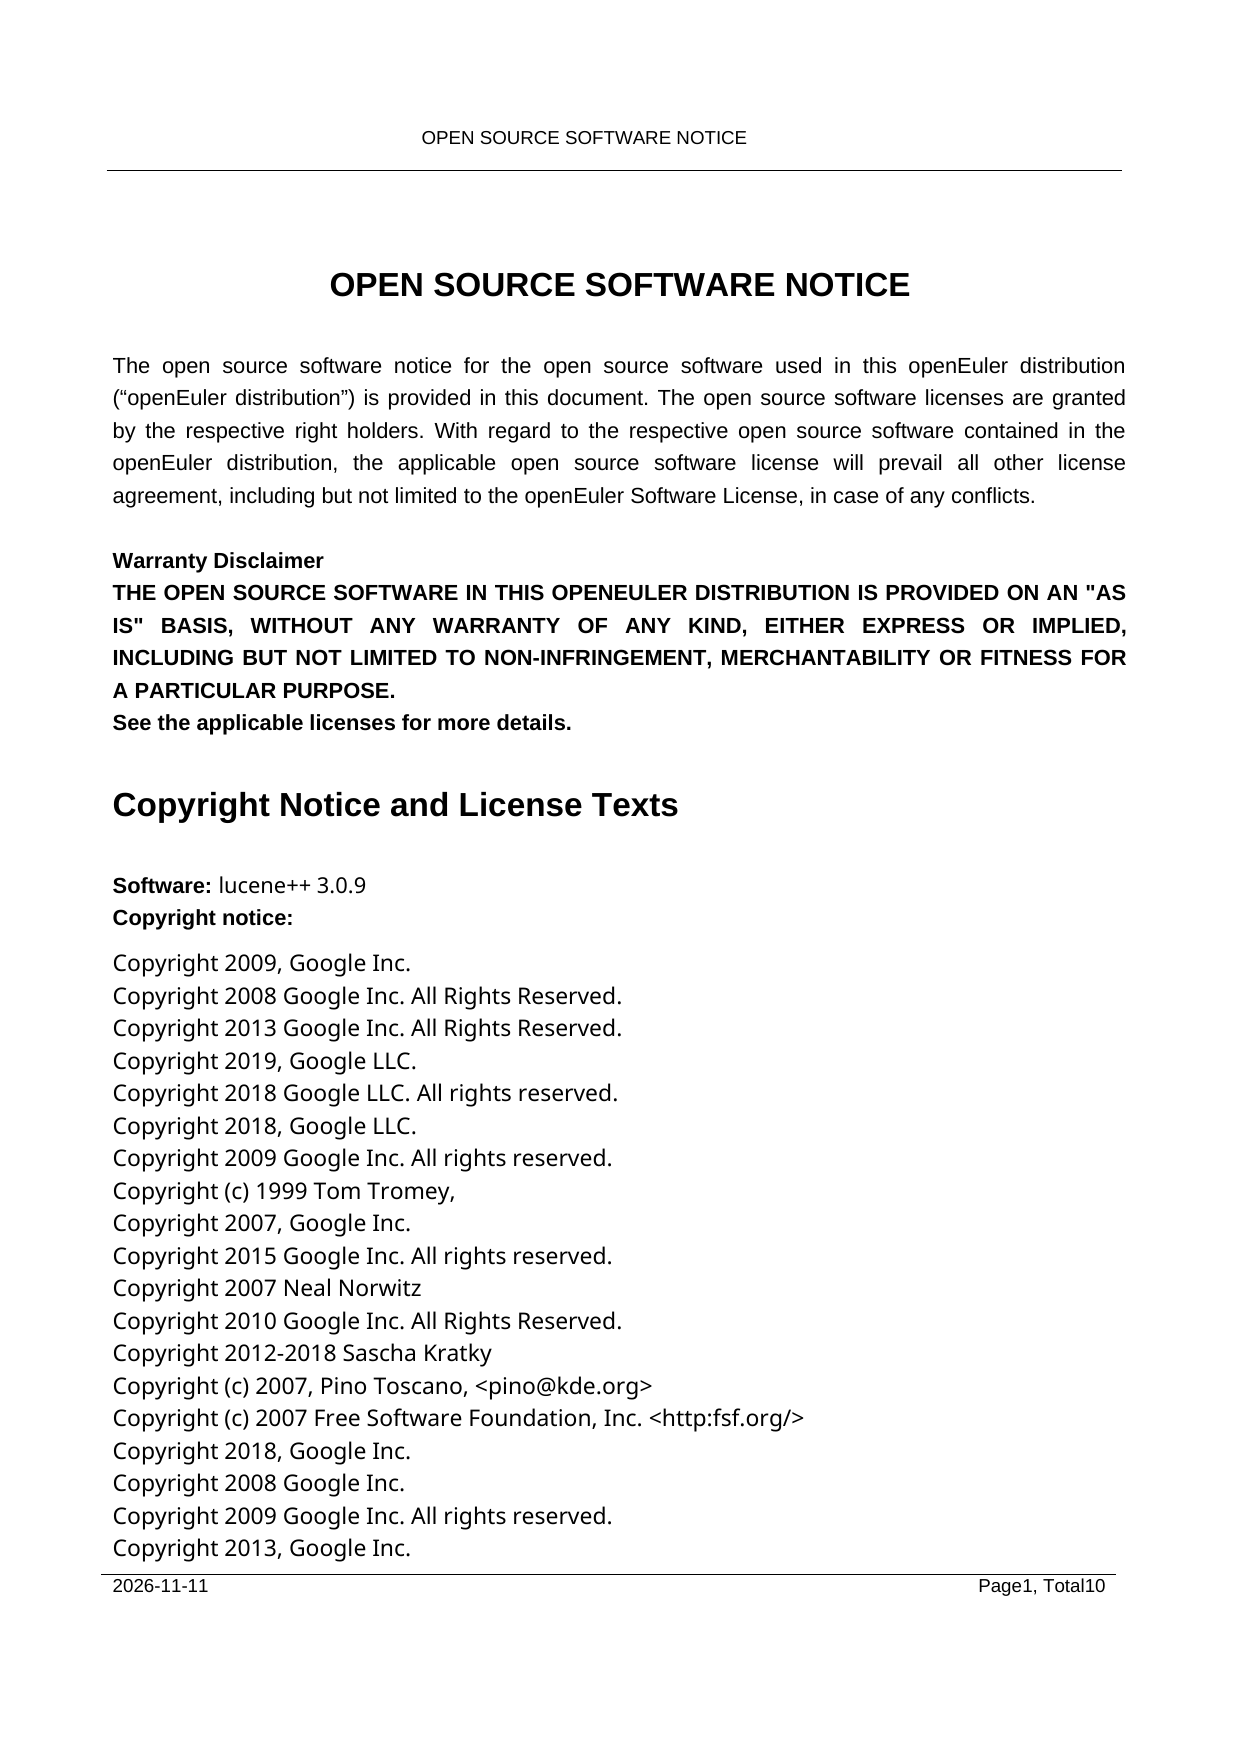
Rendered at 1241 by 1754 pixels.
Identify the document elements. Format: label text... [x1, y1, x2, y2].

text Copyright notice: [112, 901, 1128, 934]
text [112, 947, 1128, 1564]
text Copyright Notice and License Texts [112, 771, 1128, 836]
text OPEN SOURCE SOFTWARE NOTICE [112, 251, 1128, 316]
title Software: lucene++ 3.0.9 [112, 869, 1128, 901]
text Warranty Disclaimer [112, 544, 1128, 576]
text THE OPEN SOURCE SOFTWARE IN THIS OPENEULER DISTRIBUTION IS PROVIDED ON AN "AS IS" BASIS, WITHOUT ANY WARRANTY OF ANY KIND, EITHER EXPRESS OR IMPLIED, INCLUDING BUT NOT LIMITED TO NON-INFRINGEMENT, MERCHANTABILITY OR FITNESS FOR A PARTICULAR PURPOSE. See the applicable licenses for more details. [112, 576, 1128, 739]
text The open source software notice for the open source software used in this openEuler distribution (“openEuler distribution”) is provided in this document. The open source software licenses are granted by the respective right holders. With regard to the respective open source software contained in the openEuler distribution, the applicable open source software license will prevail all other license agreement, including but not limited to the openEuler Software License, in case of any conflicts. [112, 349, 1128, 511]
